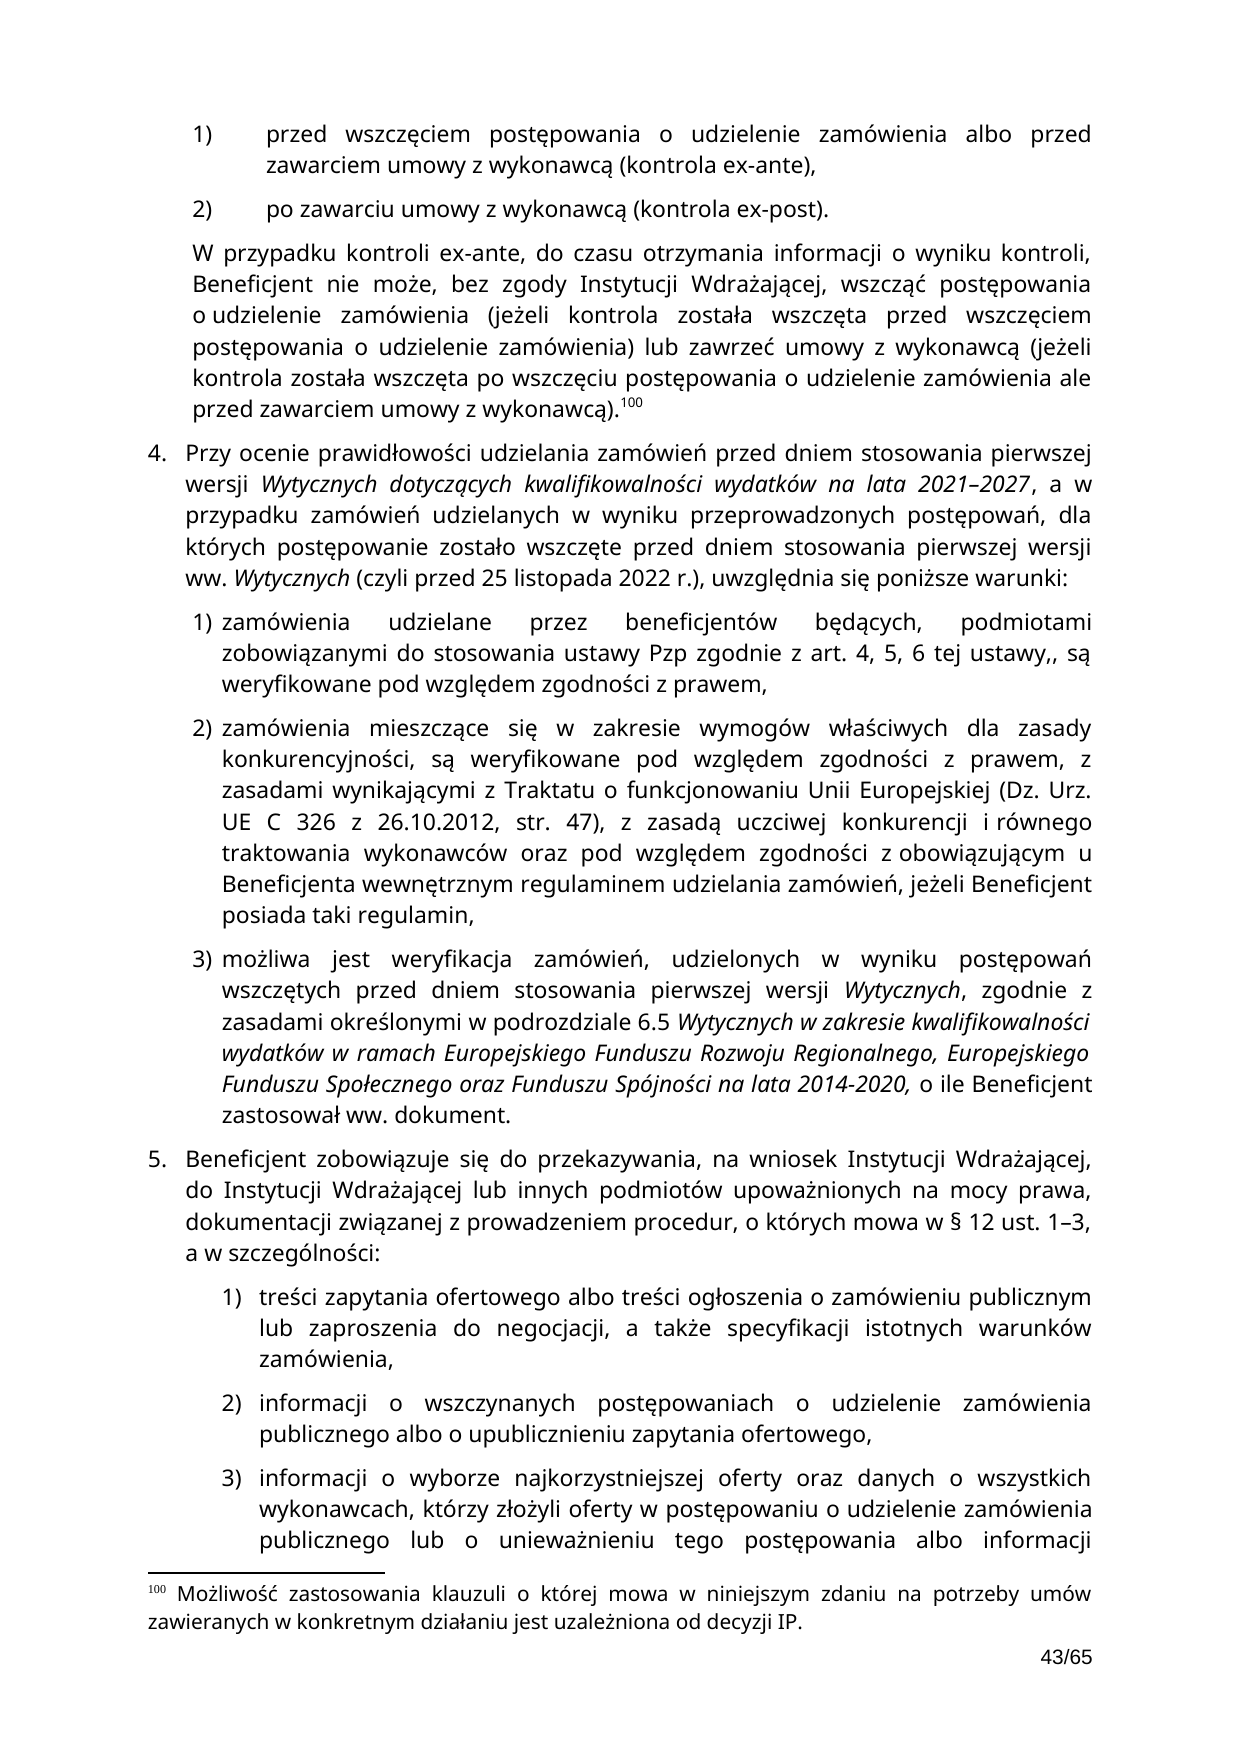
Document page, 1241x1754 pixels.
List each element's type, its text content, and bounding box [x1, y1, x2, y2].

list Beneficjent zobowiązuje się do przekazywania, na wniosek Instytucji Wdrażającej, do Instytucji Wdrażającej lub innych podmiotów upoważnionych na mocy prawa, dokumentacji związanej z prowadzeniem procedur, o których mowa w § 12 ust. 1–3, a w szczególności: [148, 1143, 1092, 1268]
list po zawarciu umowy z wykonawcą (kontrola ex-post). [192, 193, 1092, 224]
list zamówienia mieszczące się w zakresie wymogów właściwych dla zasady konkurencyjności, są weryfikowane pod względem zgodności z prawem, z zasadami wynikającymi z Traktatu o funkcjonowaniu Unii Europejskiej (Dz. Urz. UE C 326 z 26.10.2012, str. 47), z zasadą uczciwej konkurencji i równego traktowania wykonawców oraz pod względem zgodności z obowiązującym u Beneficjenta wewnętrznym regulaminem udzielania zamówień, jeżeli Beneficjent posiada taki regulamin, [192, 712, 1092, 931]
list zamówienia udzielane przez beneficjentów będących, podmiotami zobowiązanymi do stosowania ustawy Pzp zgodnie z art. 4, 5, 6 tej ustawy,, są weryfikowane pod względem zgodności z prawem, [192, 606, 1092, 699]
list możliwa jest weryfikacja zamówień, udzielonych w wyniku postępowań wszczętych przed dniem stosowania pierwszej wersji Wytycznych, zgodnie z zasadami określonymi w podrozdziale 6.5 Wytycznych w zakresie kwalifikowalności wydatków w ramach Europejskiego Funduszu Rozwoju Regionalnego, Europejskiego Funduszu Społecznego oraz Funduszu Spójności na lata 2014-2020, o ile Beneficjent zastosował ww. dokument. [192, 943, 1092, 1131]
list informacji o wszczynanych postępowaniach o udzielenie zamówienia publicznego albo o upublicznieniu zapytania ofertowego, [221, 1387, 1092, 1449]
text W przypadku kontroli ex-ante, do czasu otrzymania informacji o wyniku kontroli, Beneficjent nie może, bez zgody Instytucji Wdrażającej, wszcząć postępowania o udzielenie zamówienia (jeżeli kontrola została wszczęta przed wszczęciem postępowania o udzielenie zamówienia) lub zawrzeć umowy z wykonawcą (jeżeli kontrola została wszczęta po wszczęciu postępowania o udzielenie zamówienia ale przed zawarciem umowy z wykonawcą). [192, 237, 1092, 424]
list przed wszczęciem postępowania o udzielenie zamówienia albo przed zawarciem umowy z wykonawcą (kontrola ex-ante), [192, 118, 1092, 181]
list treści zapytania ofertowego albo treści ogłoszenia o zamówieniu publicznym lub zaproszenia do negocjacji, a także specyfikacji istotnych warunków zamówienia, [221, 1281, 1092, 1374]
list Przy ocenie prawidłowości udzielania zamówień przed dniem stosowania pierwszej wersji Wytycznych dotyczących kwalifikowalności wydatków na lata 2021–2027, a w przypadku zamówień udzielanych w wyniku przeprowadzonych postępowań, dla których postępowanie zostało wszczęte przed dniem stosowania pierwszej wersji ww. Wytycznych (czyli przed 25 listopada 2022 r.), uwzględnia się poniższe warunki: [148, 437, 1092, 593]
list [221, 1462, 1092, 1556]
